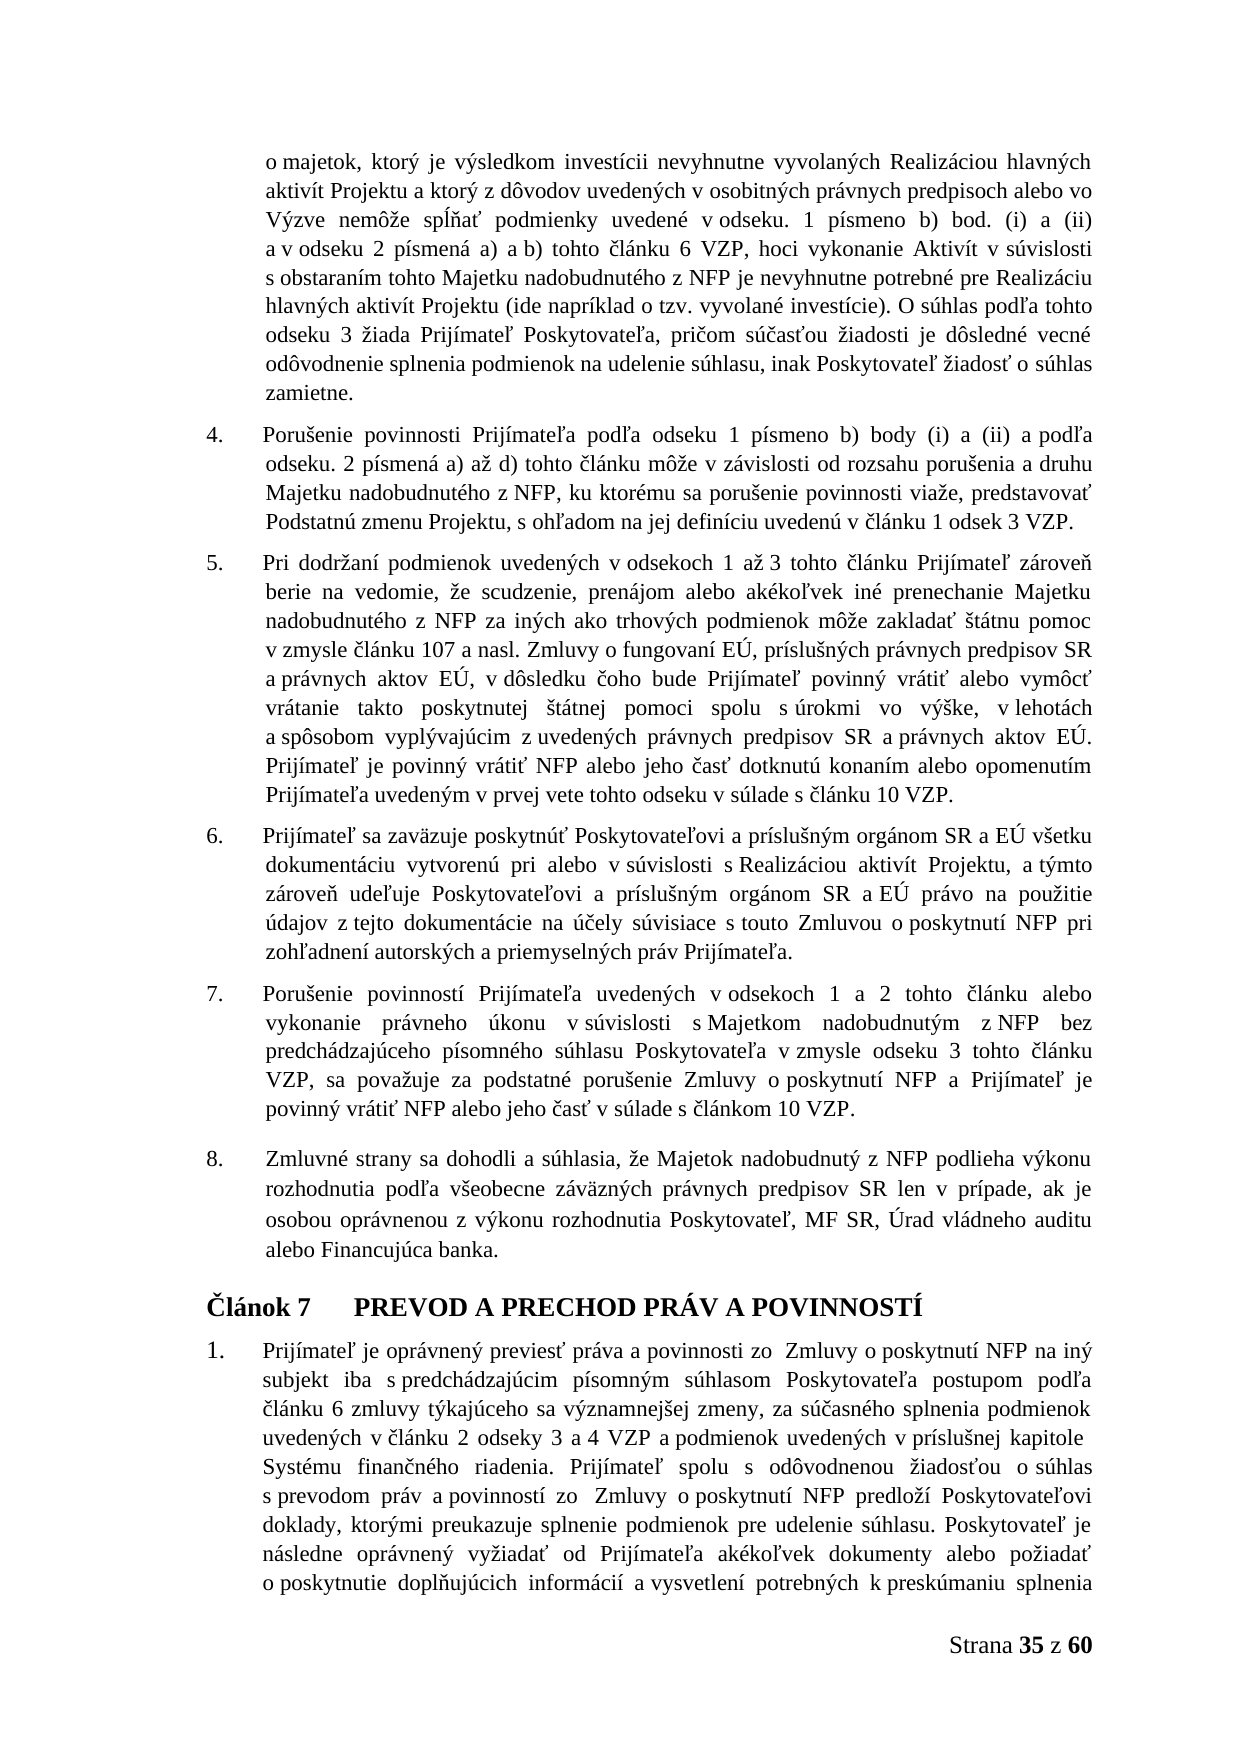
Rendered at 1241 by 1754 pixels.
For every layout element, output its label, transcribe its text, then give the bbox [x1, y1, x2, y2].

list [206, 148, 1092, 406]
list Pri dodržaní podmienok uvedených v odsekoch 1 až 3 tohto článku Prijímateľ zároveň berie na vedomie, že scudzenie, prenájom alebo akékoľvek iné prenechanie Majetku nadobudnutého z NFP za iných ako trhových podmienok môže zakladať štátnu pomoc v zmysle článku 107 a nasl. Zmluvy o fungovaní EÚ, príslušných právnych predpisov SR a právnych aktov EÚ, v dôsledku čoho bude Prijímateľ povinný vrátiť alebo vymôcť vrátanie takto poskytnutej štátnej pomoci spolu s úrokmi vo výške, v lehotách a spôsobom vyplývajúcim z uvedených právnych predpisov SR a právnych aktov EÚ. Prijímateľ je povinný vrátiť NFP alebo jeho časť dotknutú konaním alebo opomenutím Prijímateľa uvedeným v prvej vete tohto odseku v súlade s článku 10 VZP. [206, 549, 1092, 807]
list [206, 1335, 1092, 1595]
list Prijímateľ sa zaväzuje poskytnúť Poskytovateľovi a príslušným orgánom SR a EÚ všetku dokumentáciu vytvorenú pri alebo v súvislosti s Realizáciou aktivít Projektu, a týmto zároveň udeľuje Poskytovateľovi a príslušným orgánom SR a EÚ právo na použitie údajov z tejto dokumentácie na účely súvisiace s touto Zmluvou o poskytnutí NFP pri zohľadnení autorských a priemyselných práv Prijímateľa. [206, 822, 1092, 964]
list Porušenie povinností Prijímateľa uvedených v odsekoch 2 tohto článku alebo vykonanie právneho úkonu v súvislosti s Majetkom nadobudnutým z NFP bez predchádzajúceho písomného súhlasu Poskytovateľa v zmysle odseku 3 tohto článku VZP, sa považuje za podstatné porušenie Zmluvy o poskytnutí NFP a Prijímateľ je povinný vrátiť NFP alebo jeho časť v súlade s článkom 10 VZP. [206, 979, 1092, 1122]
list Porušenie povinnosti Prijímateľa podľa odseku 1 písmeno b) body (i) a (ii) a podľa odseku. 2 písmená a) až d) tohto článku môže v závislosti od rozsahu porušenia a druhu Majetku nadobudnutého z NFP, ku ktorému sa porušenie povinnosti viaže, predstavovať Podstatnú zmenu Projektu, s ohľadom na jej definíciu uvedenú v článku 1 odsek 3 VZP. [206, 421, 1092, 534]
subtitle Článok 7 PREVOD A PRECHOD PRÁV A POVINNOSTÍ [206, 1291, 1092, 1322]
list Zmluvné strany sa dohodli a súhlasia, že Majetok nadobudnutý z NFP podlieha výkonu rozhodnutia podľa všeobecne záväzných právnych predpisov SR len v prípade, ak je osobou oprávnenou z výkonu rozhodnutia Poskytovateľ, MF SR, Úrad vládneho auditu alebo Financujúca banka. [206, 1145, 1092, 1262]
